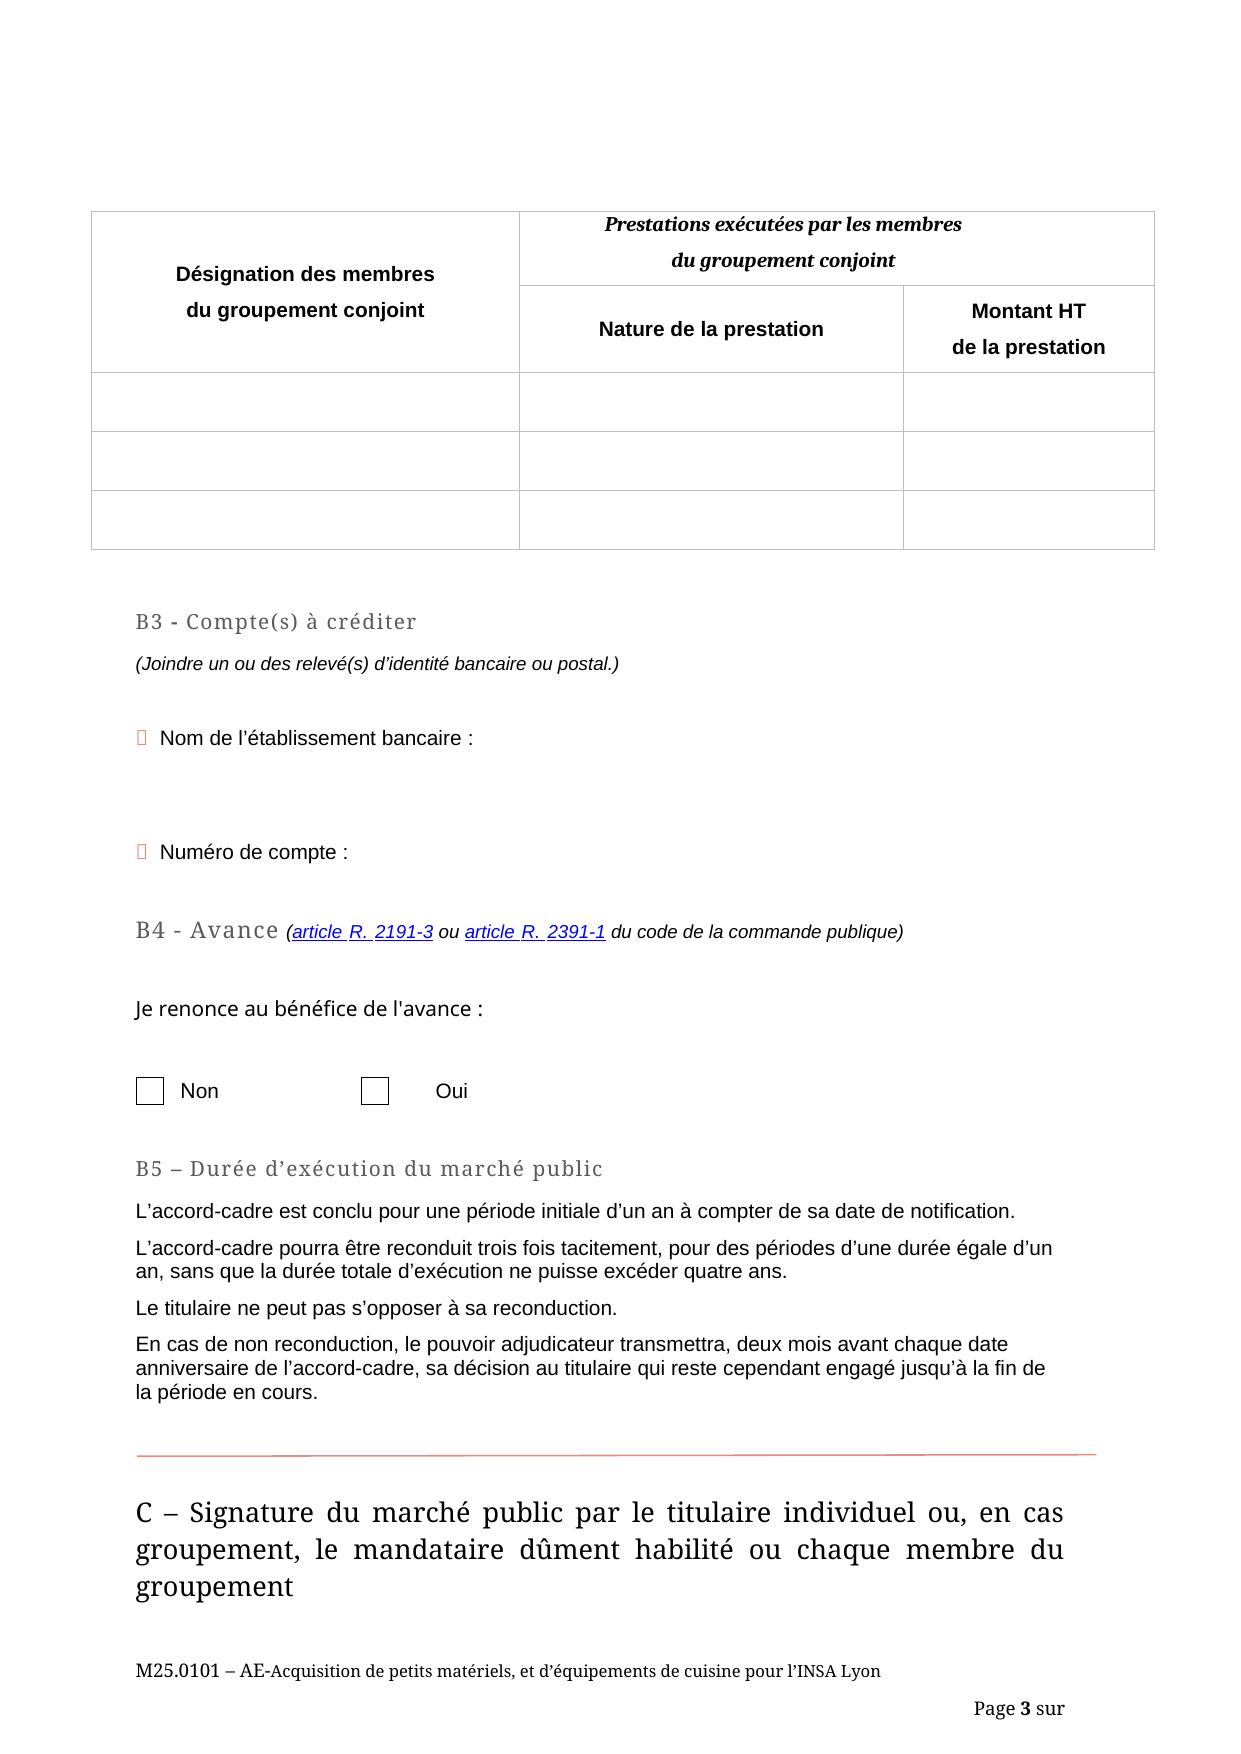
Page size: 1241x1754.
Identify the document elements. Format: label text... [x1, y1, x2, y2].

table_cell [92, 432, 519, 490]
text  Nom de l’établissement bancaire : [135, 723, 1065, 751]
table_cell [904, 432, 1154, 490]
table_cell [904, 491, 1154, 549]
table_cell Nature de la prestation [520, 286, 903, 372]
text Le titulaire ne peut pas s’opposer à sa reconduction. [135, 1296, 1065, 1320]
text Non Oui [135, 1076, 1065, 1105]
table_cell [904, 373, 1154, 431]
text B4 - Avance (article R. 2191-3 ou article R. 2391-1 du code de la commande publique) [135, 914, 1065, 946]
subtitle B3 - Compte(s) à créditer [135, 607, 1065, 636]
text  Numéro de compte : [135, 837, 1065, 865]
text L’accord-cadre est conclu pour une période initiale d’un an à compter de sa date de notification. [135, 1199, 1065, 1223]
table_cell [92, 491, 519, 549]
table_cell [520, 491, 903, 549]
text C – Signature du marché public par le titulaire individuel ou, en cas groupement, le mandataire dûment habilité ou chaque membre du groupement [135, 1494, 1065, 1604]
text En cas de non reconduction, le pouvoir adjudicateur transmettra, deux mois avant chaque date anniversaire de l’accord-cadre, sa décision au titulaire qui reste cependant engagé jusqu’à la fin de la période en cours. [135, 1332, 1065, 1404]
table_header Prestations exécutées par les membres du groupement conjoint [520, 212, 1154, 285]
table_cell [92, 373, 519, 431]
text L’accord-cadre pourra être reconduit trois fois tacitement, pour des périodes d’une durée égale d’un an, sans que la durée totale d’exécution ne puisse excéder quatre ans. [135, 1235, 1065, 1283]
table_cell [520, 373, 903, 431]
table_header Désignation des membres du groupement conjoint [92, 212, 519, 372]
table_cell Montant HT de la prestation [904, 286, 1154, 372]
text (Joindre un ou des relevé(s) d’identité bancaire ou postal.) [135, 652, 1065, 674]
text Je renonce au bénéfice de l'avance : [135, 994, 1065, 1023]
subtitle B5 – Durée d’exécution du marché public [135, 1154, 1065, 1182]
table_cell [520, 432, 903, 490]
